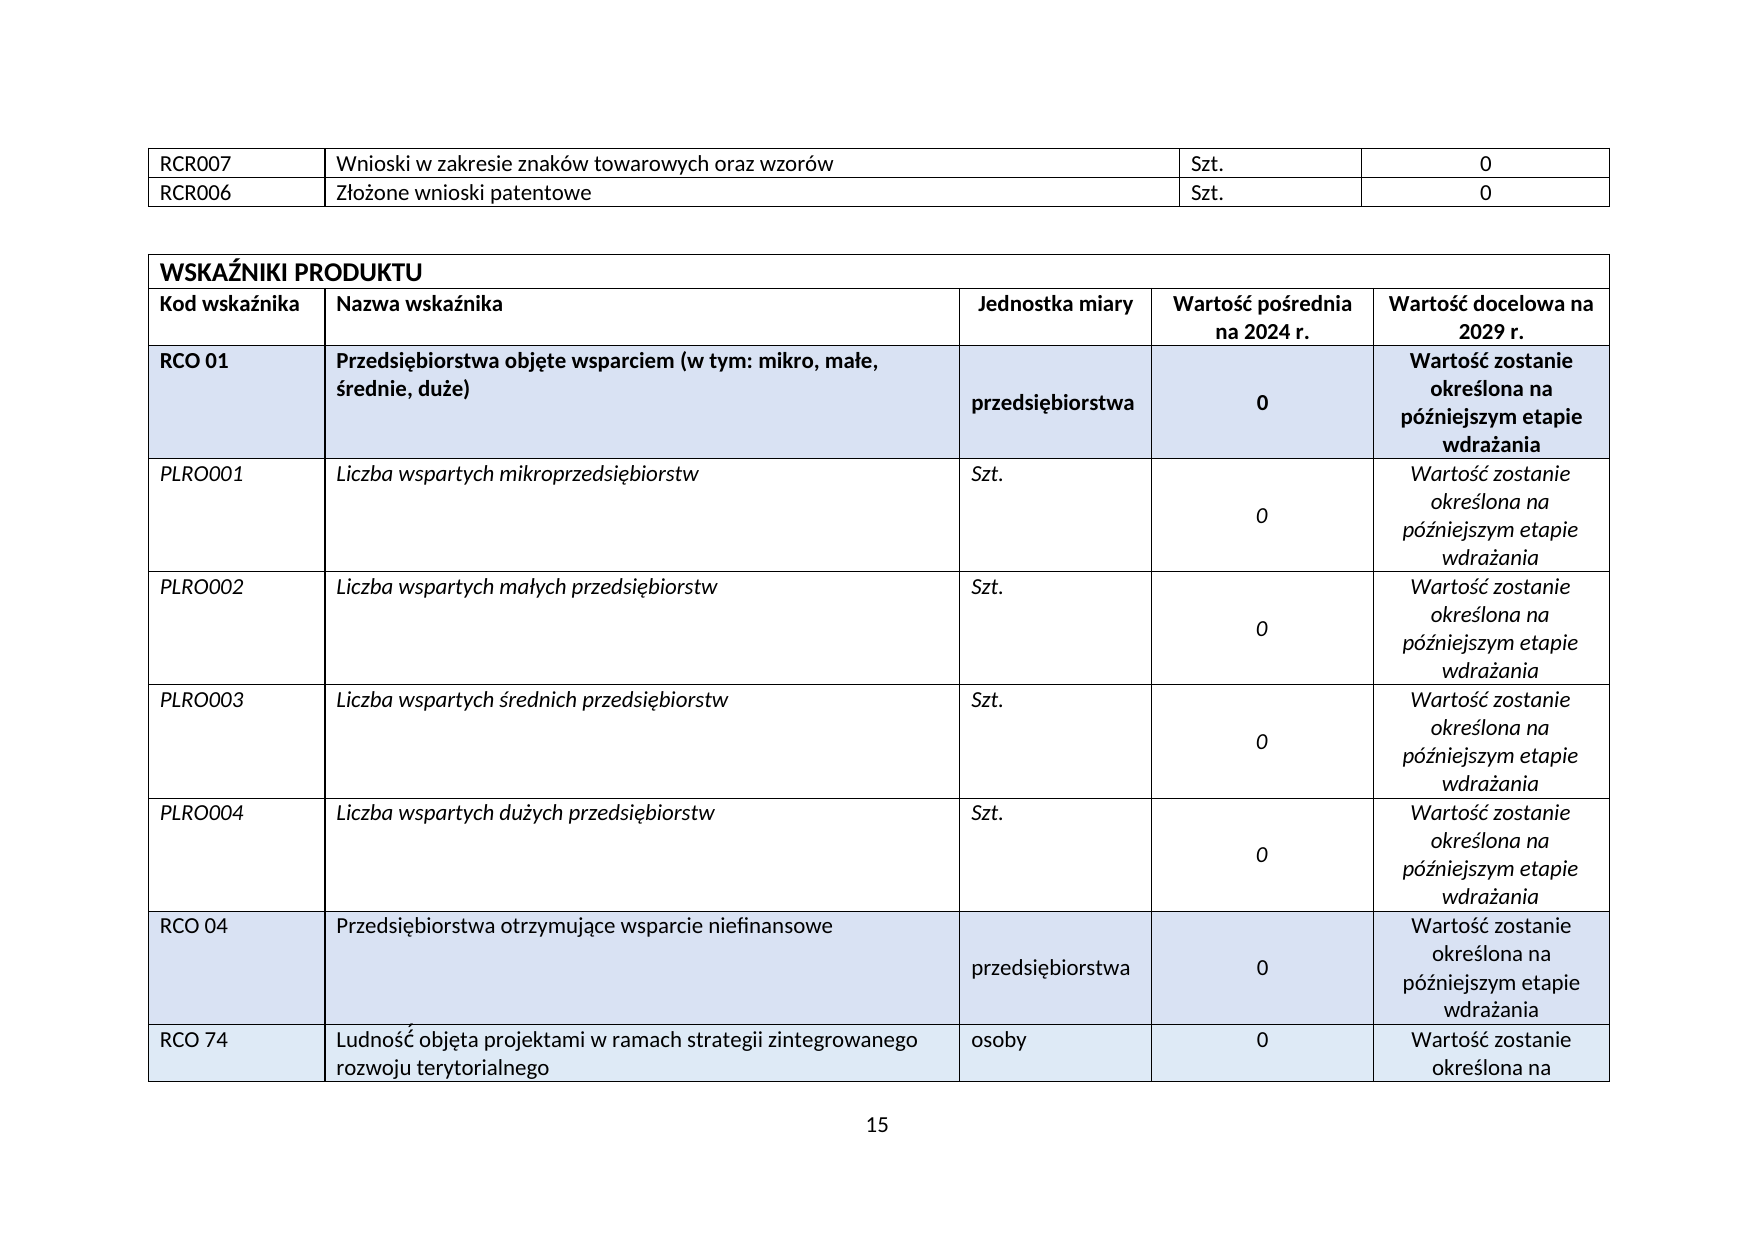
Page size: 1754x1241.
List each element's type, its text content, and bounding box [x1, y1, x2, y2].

table_cell Szt. [960, 459, 1151, 571]
table_cell RCO 74 [149, 1025, 324, 1081]
table_cell PLRO002 [149, 572, 324, 684]
table_cell Wnioski w zakresie znaków towarowych oraz wzorów [326, 149, 1179, 177]
table_cell RCR006 [149, 178, 324, 206]
table_cell Szt. [1180, 178, 1361, 206]
table_cell Jednostka miary [960, 289, 1151, 345]
table_cell Szt. [960, 572, 1151, 684]
table_cell PLRO004 [149, 799, 324, 911]
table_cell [1374, 1025, 1609, 1081]
table_cell Liczba wspartych średnich przedsiębiorstw [326, 685, 959, 797]
table_cell Wartość zostanie określona na późniejszym etapie wdrażania [1374, 459, 1609, 571]
table_cell RCO 04 [149, 912, 324, 1024]
table_cell Wartość pośrednia na 2024 r. [1152, 289, 1373, 345]
table_header WSKAŹNIKI PRODUKTU [149, 255, 1609, 288]
table_cell RCR007 [149, 149, 324, 177]
table_cell PLRO001 [149, 459, 324, 571]
table_cell 0 [1362, 149, 1609, 177]
table_cell PLRO003 [149, 685, 324, 797]
table_cell Wartość zostanie określona na późniejszym etapie wdrażania [1374, 685, 1609, 797]
table_cell Wartość zostanie określona na późniejszym etapie wdrażania [1374, 346, 1609, 458]
table_cell Szt. [1180, 149, 1361, 177]
table_cell Liczba wspartych mikroprzedsiębiorstw [326, 459, 959, 571]
table_cell przedsiębiorstwa [960, 346, 1151, 458]
table_cell 0 [1152, 799, 1373, 911]
table_cell Złożone wnioski patentowe [326, 178, 1179, 206]
table_cell osoby [960, 1025, 1151, 1081]
table_cell 0 [1152, 685, 1373, 797]
table_cell Wartość zostanie określona na późniejszym etapie wdrażania [1374, 799, 1609, 911]
table_cell Szt. [960, 799, 1151, 911]
table_cell 0 [1152, 912, 1373, 1024]
table_cell 0 [1152, 1025, 1373, 1081]
table_cell Nazwa wskaźnika [326, 289, 959, 345]
table_cell 0 [1152, 572, 1373, 684]
table_cell Kod wskaźnika [149, 289, 324, 345]
table_cell Liczba wspartych małych przedsiębiorstw [326, 572, 959, 684]
table_cell Przedsiębiorstwa objęte wsparciem (w tym: mikro, małe, średnie, duże) [326, 346, 959, 458]
table_cell przedsiębiorstwa [960, 912, 1151, 1024]
table_cell Wartość zostanie określona na późniejszym etapie wdrażania [1374, 912, 1609, 1024]
table_cell Liczba wspartych dużych przedsiębiorstw [326, 799, 959, 911]
table_cell Wartość zostanie określona na późniejszym etapie wdrażania [1374, 572, 1609, 684]
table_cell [326, 1025, 959, 1081]
table_cell RCO 01 [149, 346, 324, 458]
table_cell Przedsiębiorstwa otrzymujące wsparcie niefinansowe [326, 912, 959, 1024]
table_cell Wartość docelowa na 2029 r. [1374, 289, 1609, 345]
table_cell 0 [1152, 459, 1373, 571]
table_cell 0 [1362, 178, 1609, 206]
table_cell Szt. [960, 685, 1151, 797]
table_cell 0 [1152, 346, 1373, 458]
